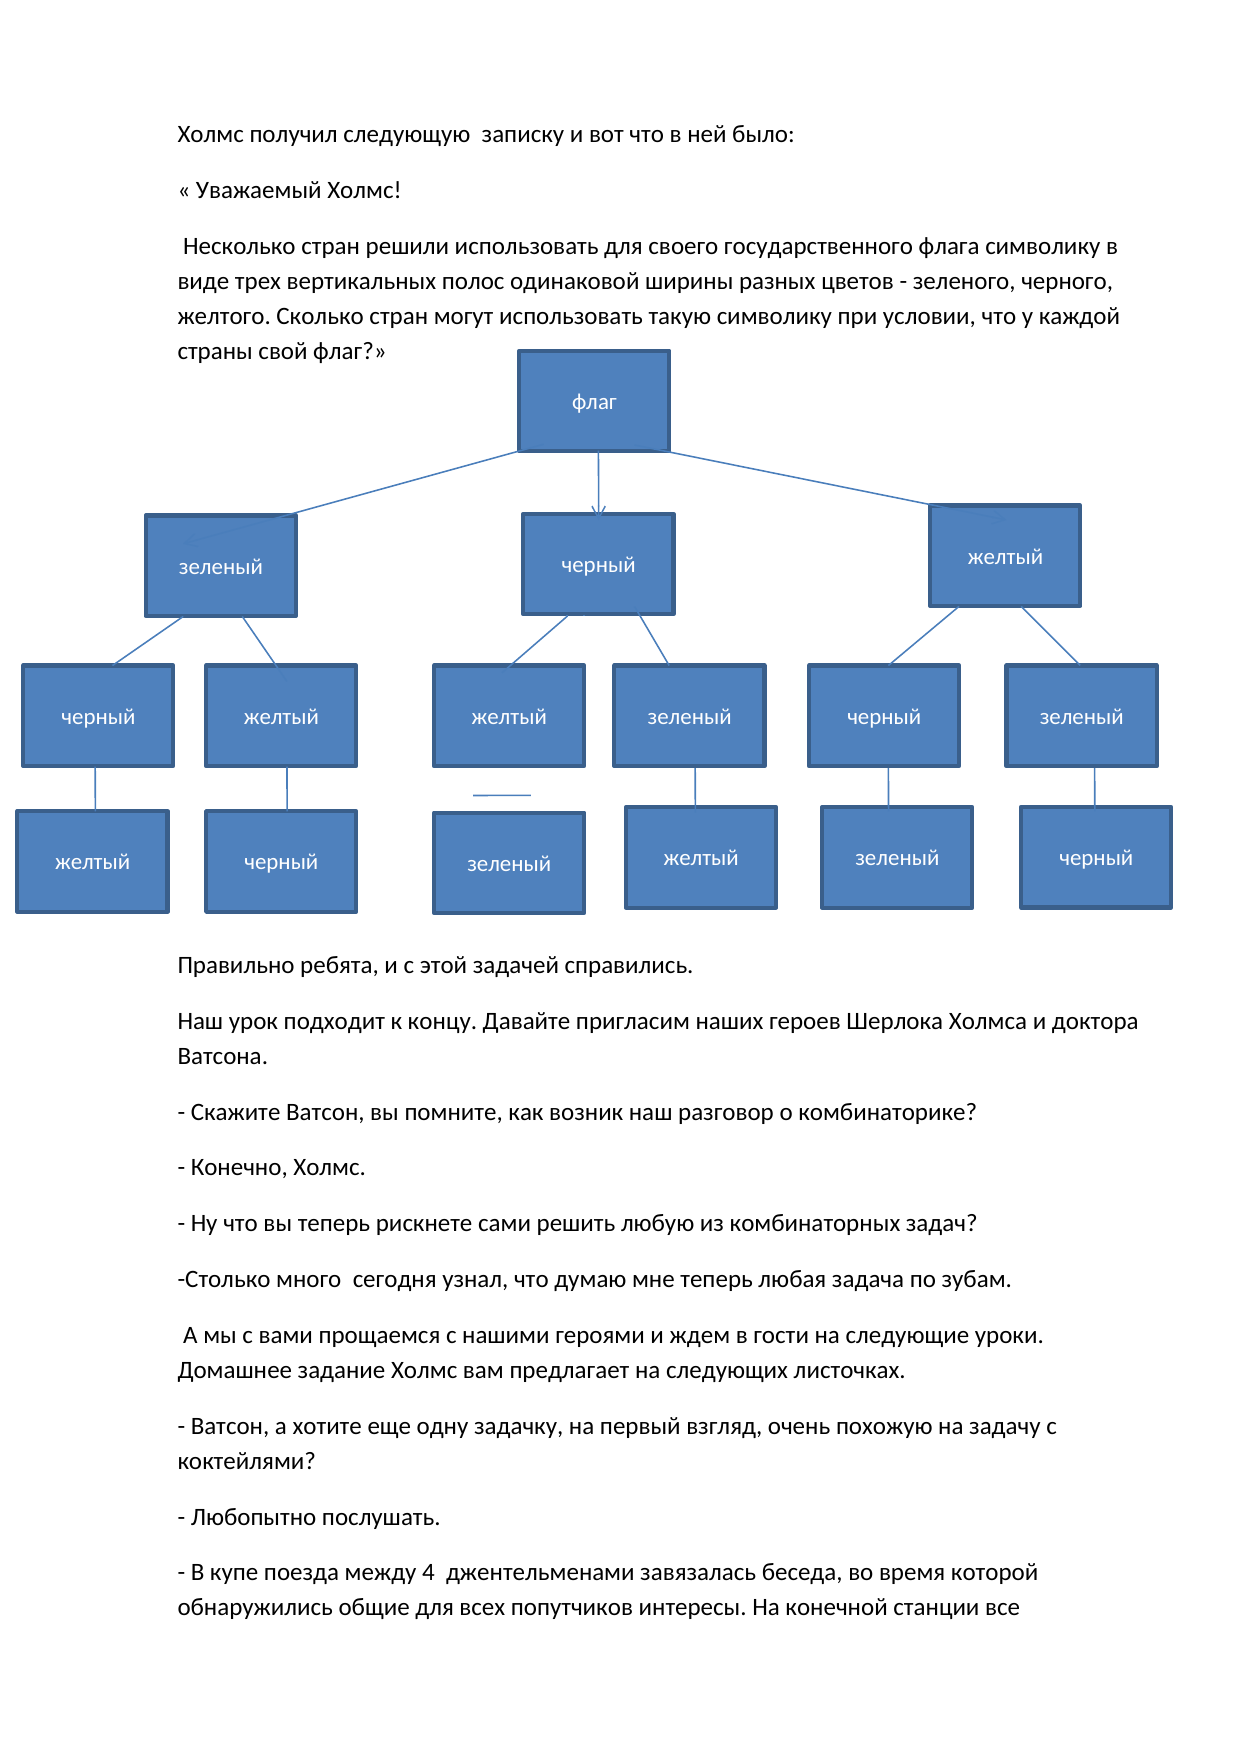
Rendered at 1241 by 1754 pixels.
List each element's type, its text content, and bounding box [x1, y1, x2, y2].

text - Скажите Ватсон, вы помните, как возник наш разговор о комбинаторике? [177, 1096, 1152, 1126]
text Холмс получил следующую записку и вот что в ней было: [177, 118, 1152, 149]
text Наш урок подходит к концу. Давайте пригласим наших героев Шерлока Холмса и доктора Ватсона. [177, 1005, 1152, 1070]
text « Уважаемый Холмс! [177, 174, 1152, 204]
text - Ну что вы теперь рискнете сами решить любую из комбинаторных задач? [177, 1207, 1152, 1238]
text Правильно ребята, и с этой задачей справились. [177, 949, 1152, 979]
text - Конечно, Холмс. [177, 1151, 1152, 1182]
text - Любопытно послушать. [177, 1501, 1152, 1531]
text -Столько много сегодня узнал, что думаю мне теперь любая задача по зубам. [177, 1263, 1152, 1294]
text А мы с вами прощаемся с нашими героями и ждем в гости на следующие уроки. Домашнее задание Холмс вам предлагает на следующих листочках. [177, 1319, 1152, 1384]
text Несколько стран решили использовать для своего государственного флага символику в виде трех вертикальных полос одинаковой ширины разных цветов - зеленого, черного, желтого. Сколько стран могут использовать такую символику при условии, что у каждой страны свой флаг?» [177, 230, 1152, 365]
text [177, 1556, 1152, 1622]
text - Ватсон, а хотите еще одну задачку, на первый взгляд, очень похожую на задачу с коктейлями? [177, 1410, 1152, 1475]
